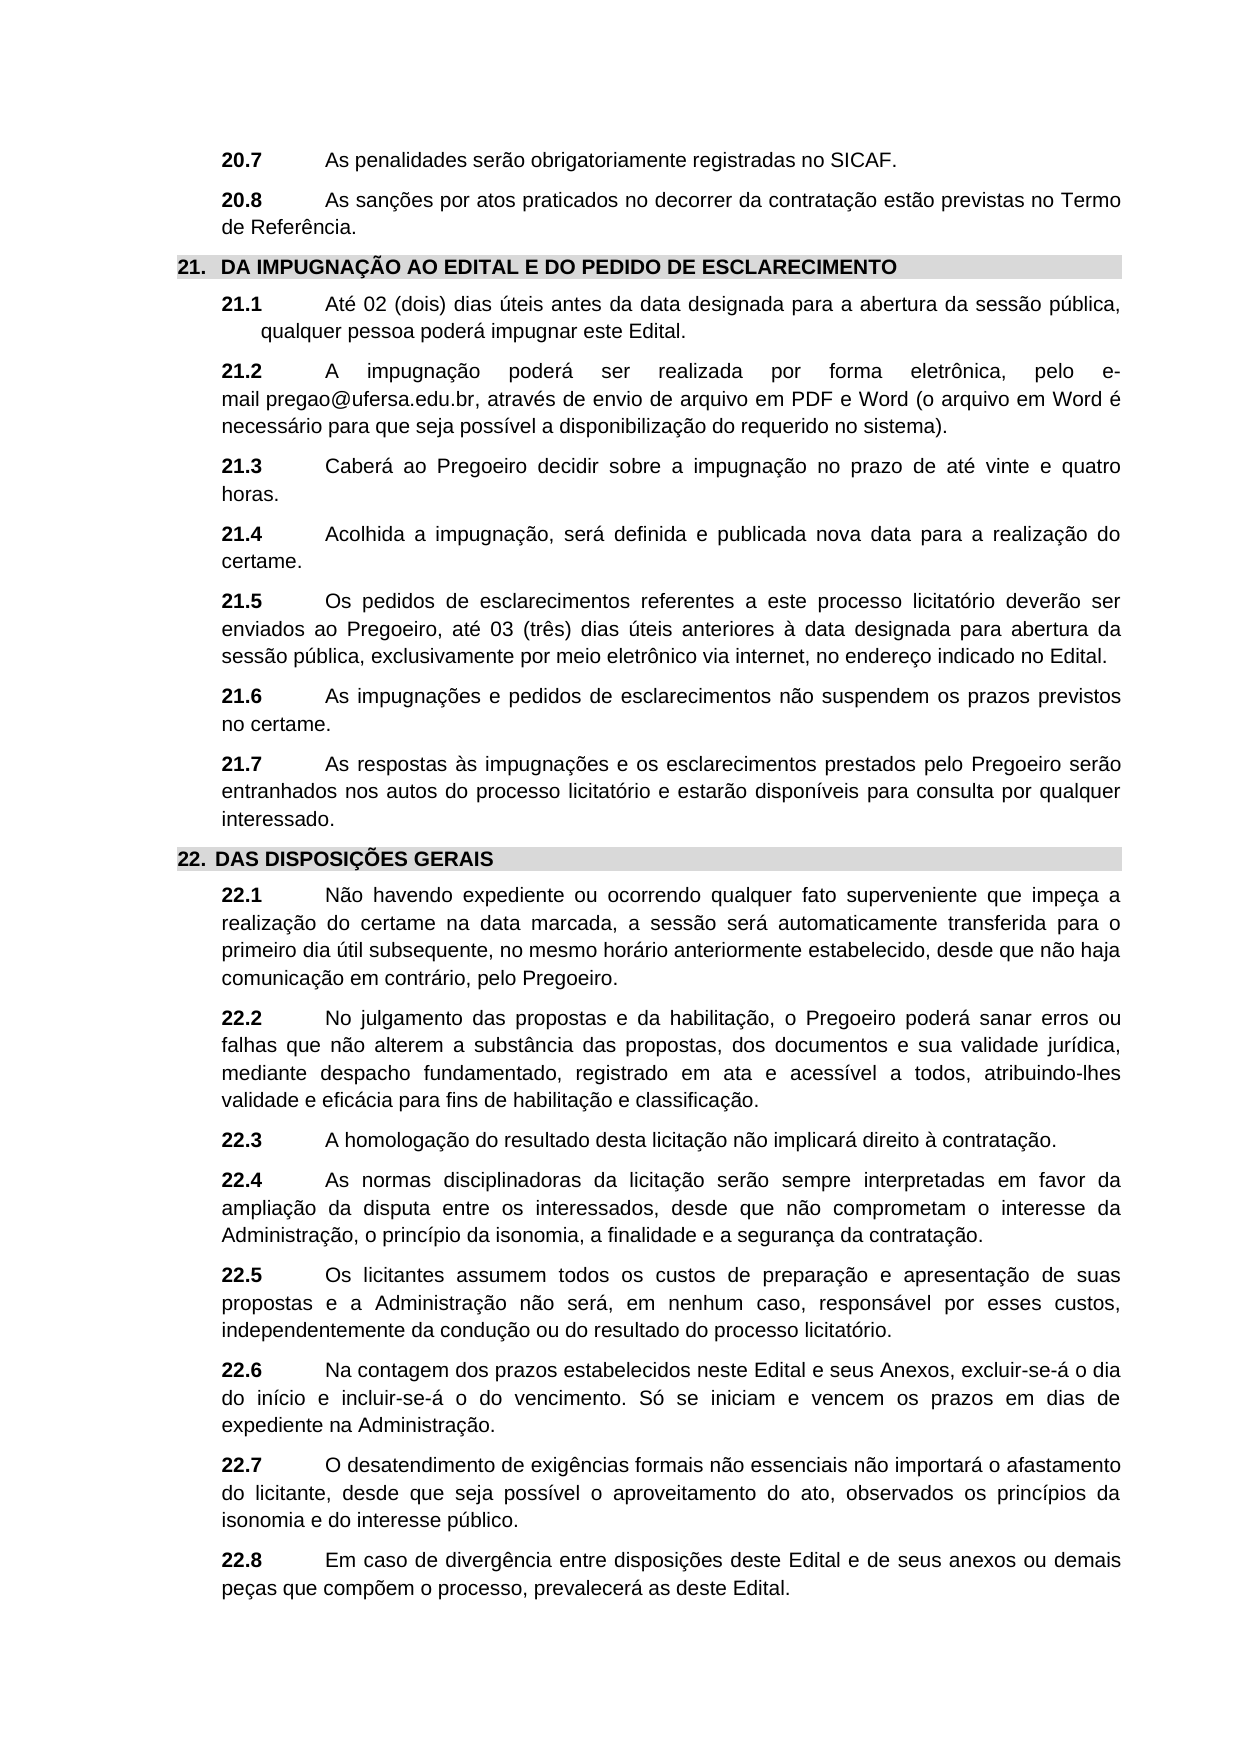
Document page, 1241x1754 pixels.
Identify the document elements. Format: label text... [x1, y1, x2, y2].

list As normas disciplinadoras da licitação serão sempre interpretadas em favor da ampliação da disputa entre os interessados, desde que não comprometam o interesse da Administração, o princípio da isonomia, a finalidade e a segurança da contratação. [221, 1168, 1122, 1247]
list As respostas às impugnações e os esclarecimentos prestados pelo Pregoeiro serão entranhados nos autos do processo licitatório e estarão disponíveis para consulta por qualquer interessado. [221, 752, 1122, 831]
list A homologação do resultado desta licitação não implicará direito à contratação. [221, 1128, 1122, 1152]
list No julgamento das propostas e da habilitação, o Pregoeiro poderá sanar erros ou falhas que não alterem a substância das propostas, dos documentos e sua validade jurídica, mediante despacho fundamentado, registrado em ata e acessível a todos, atribuindo-lhes validade e eficácia para fins de habilitação e classificação. [221, 1006, 1122, 1112]
list A impugnação poderá ser realizada por forma eletrônica, pelo e-mail pregao@ufersa.edu.br, através de envio de arquivo em PDF e Word (o arquivo em Word é necessário para que seja possível a disponibilização do requerido no sistema). [221, 359, 1122, 438]
list Na contagem dos prazos estabelecidos neste Edital e seus Anexos, excluir-se-á o dia do início e incluir-se-á o do vencimento. Só se iniciam e vencem os prazos em dias de expediente na Administração. [221, 1358, 1122, 1437]
list Em caso de divergência entre disposições deste Edital e de seus anexos ou demais peças que compõem o processo, prevalecerá as deste Edital. [221, 1548, 1122, 1599]
list Não havendo expediente ou ocorrendo qualquer fato superveniente que impeça a realização do certame na data marcada, a sessão será automaticamente transferida para o primeiro dia útil subsequente, no mesmo horário anteriormente estabelecido, desde que não haja comunicação em contrário, pelo Pregoeiro. [221, 883, 1122, 989]
list Acolhida a impugnação, será definida e publicada nova data para a realização do certame. [221, 522, 1122, 573]
list DAS DISPOSIÇÕES GERAIS [177, 847, 1122, 871]
list DA IMPUGNAÇÃO AO EDITAL E DO PEDIDO DE ESCLARECIMENTO [177, 255, 1122, 279]
list Os licitantes assumem todos os custos de preparação e apresentação de suas propostas e a Administração não será, em nenhum caso, responsável por esses custos, independentemente da condução ou do resultado do processo licitatório. [221, 1263, 1122, 1342]
list Caberá ao Pregoeiro decidir sobre a impugnação no prazo de até vinte e quatro horas. [221, 454, 1122, 506]
list As impugnações e pedidos de esclarecimentos não suspendem os prazos previstos no certame. [221, 684, 1122, 736]
list Até 02 (dois) dias úteis antes da data designada para a abertura da sessão pública, qualquer pessoa poderá impugnar este Edital. [221, 292, 1122, 343]
list Os pedidos de esclarecimentos referentes a este processo licitatório deverão ser enviados ao Pregoeiro, até 03 (três) dias úteis anteriores à data designada para abertura da sessão pública, exclusivamente por meio eletrônico via internet, no endereço indicado no Edital. [221, 589, 1122, 668]
list As sanções por atos praticados no decorrer da contratação estão previstas no Termo de Referência. [221, 188, 1122, 239]
list As penalidades serão obrigatoriamente registradas no SICAF. [221, 148, 1122, 172]
list O desatendimento de exigências formais não essenciais não importará o afastamento do licitante, desde que seja possível o aproveitamento do ato, observados os princípios da isonomia e do interesse público. [221, 1453, 1122, 1532]
